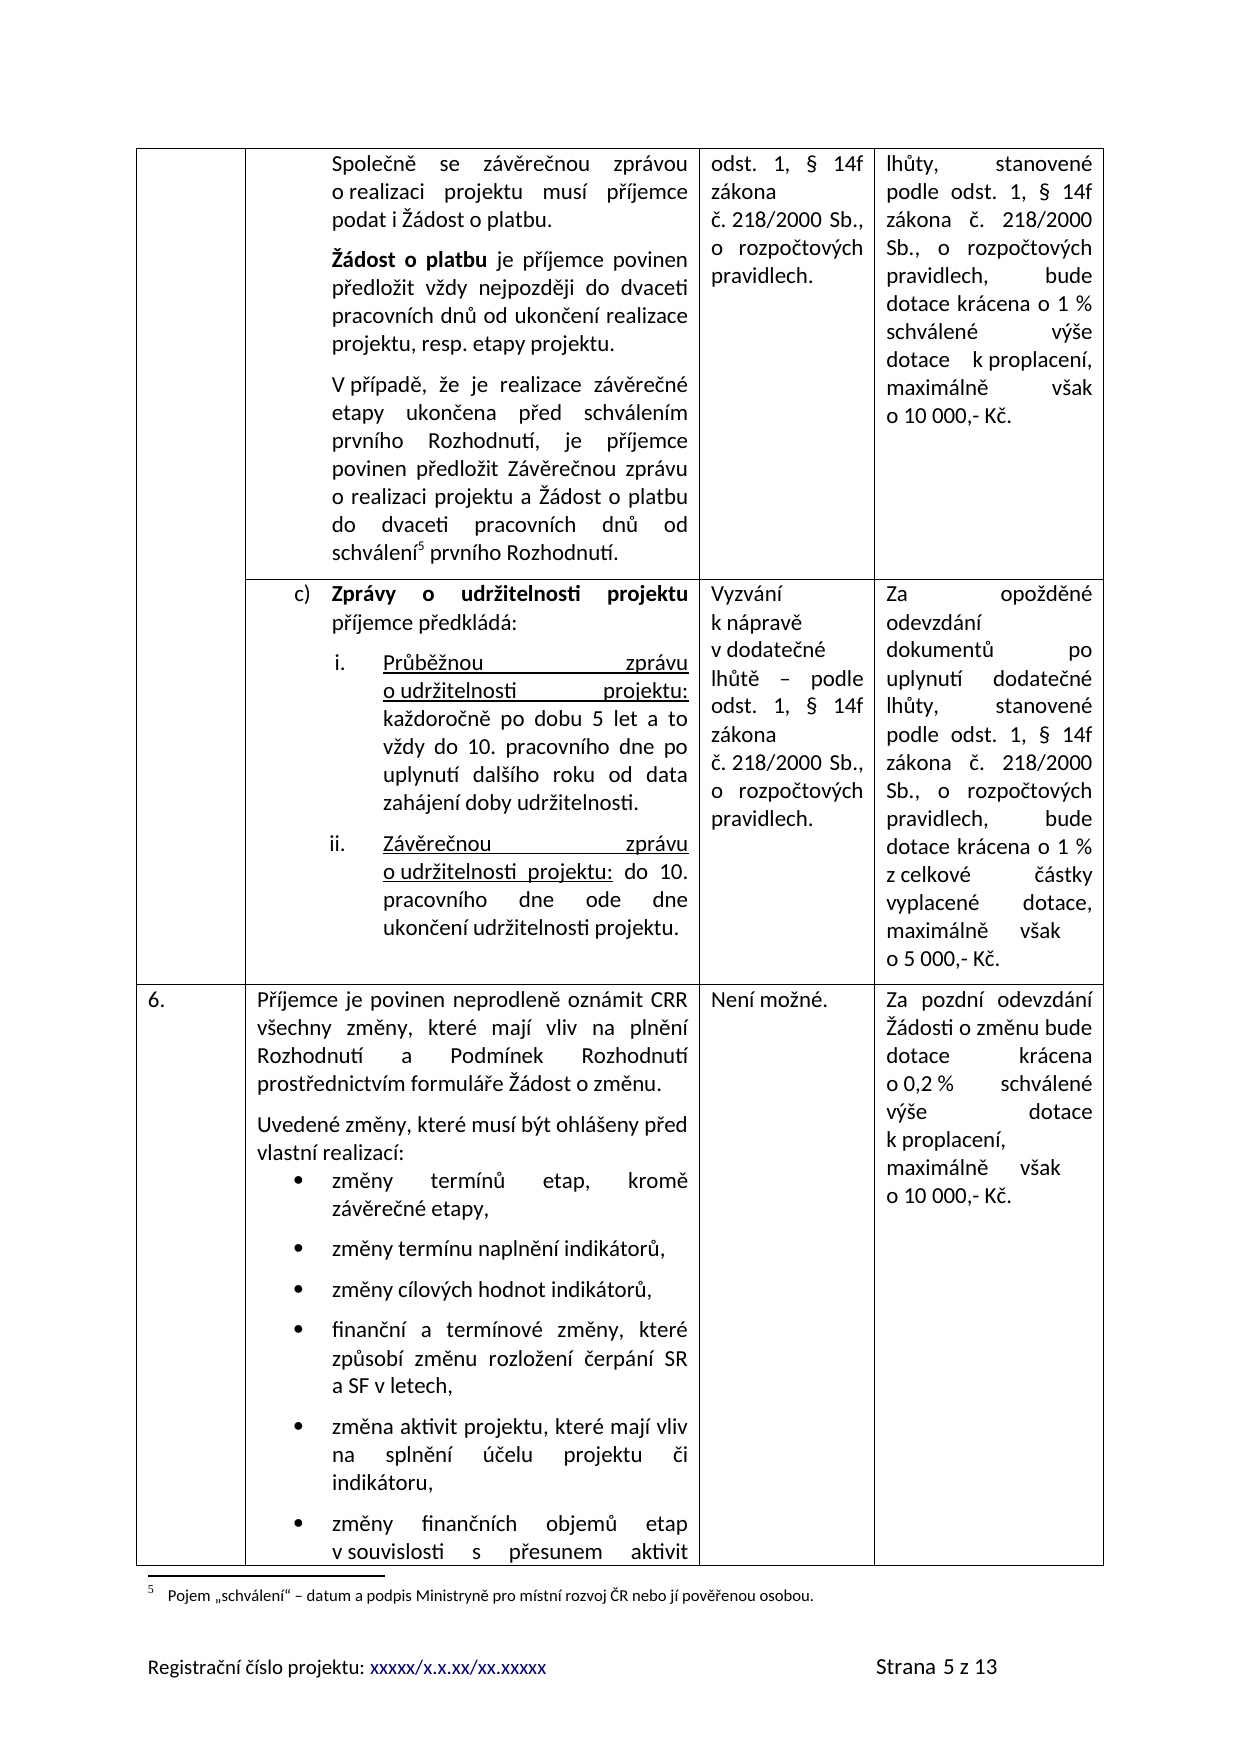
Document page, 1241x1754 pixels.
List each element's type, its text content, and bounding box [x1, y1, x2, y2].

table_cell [246, 985, 699, 1565]
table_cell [875, 985, 1103, 1565]
table_cell Za opožděné odevzdání dokumentů po uplynutí dodatečné lhůty, stanovené podle odst. 1, § 14f zákona č. 218/2000 Sb., o rozpočtových pravidlech, bude dotace krácena o 1 % z celkové částky vyplacené dotace, maximálně však o 5 000,- Kč. [875, 580, 1103, 984]
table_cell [246, 149, 699, 578]
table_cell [700, 149, 874, 578]
table_cell 6. [137, 985, 245, 1565]
table_cell Vyzvání k nápravě v dodatečné lhůtě – podle odst. 1, § 14f zákona č. 218/2000 Sb., o rozpočtových pravidlech. [700, 580, 874, 984]
table_cell Zprávy o udržitelnosti projektu příjemce předkládá: Průběžnou zprávu o udržitelnosti projektu: každoročně po dobu 5 let a to vždy do 10. pracovního dne po uplynutí dalšího roku od data zahájení doby udržitelnosti. Závěrečnou zprávu o udržitelnosti projektu: do 10. pracovního dne ode dne ukončení udržitelnosti projektu. [246, 580, 699, 984]
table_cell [875, 149, 1103, 578]
table_cell Není možné. [700, 985, 874, 1565]
